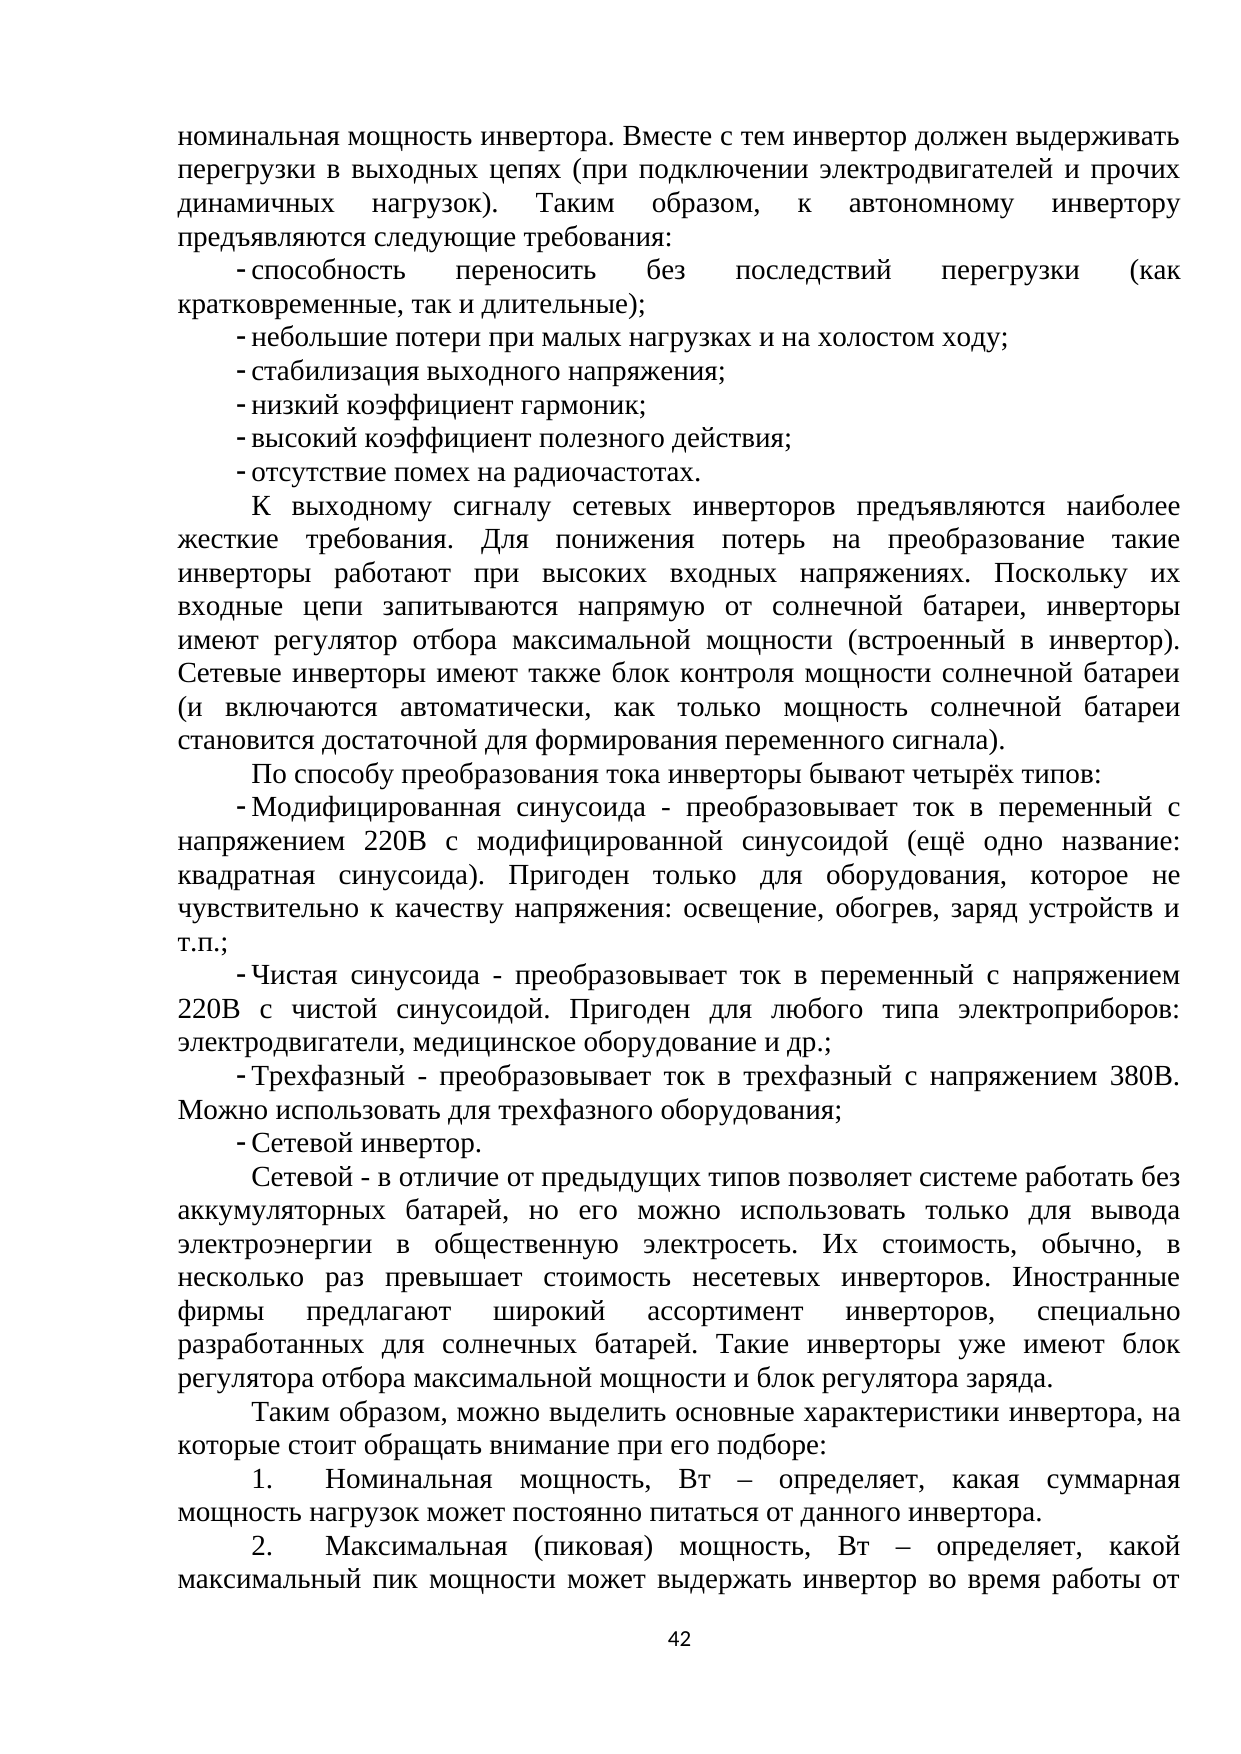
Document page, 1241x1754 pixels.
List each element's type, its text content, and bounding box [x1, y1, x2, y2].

text Таким образом, можно выделить основные характеристики инвертора, на которые стоит обращать внимание при его подборе: [177, 1394, 1181, 1461]
list отсутствие помех на радиочастотах. [177, 454, 1181, 488]
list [177, 1528, 1181, 1595]
list Номинальная мощность, Вт – определяет, какая суммарная мощность нагрузок может постоянно питаться от данного инвертора. [177, 1461, 1181, 1528]
list Сетевой инвертор. [177, 1125, 1181, 1159]
list Трехфазный - преобразовывает ток в трехфазный с напряжением 380В. Можно использовать для трехфазного оборудования; [177, 1058, 1181, 1125]
list Чистая синусоида - преобразовывает ток в переменный с напряжением 220В с чистой синусоидой. Пригоден для любого типа электроприборов: электродвигатели, медицинское оборудование и др.; [177, 957, 1181, 1058]
list высокий коэффициент полезного действия; [177, 420, 1181, 454]
text Сетевой - в отличие от предыдущих типов позволяет системе работать без аккумуляторных батарей, но его можно использовать только для вывода электроэнергии в общественную электросеть. Их стоимость, обычно, в несколько раз превышает стоимость несетевых инверторов. Иностранные фирмы предлагают широкий ассортимент инверторов, специально разработанных для солнечных батарей. Такие инверторы уже имеют блок регулятора отбора максимальной мощности и блок регулятора заряда. [177, 1159, 1181, 1394]
list низкий коэффициент гармоник; [177, 387, 1181, 420]
list Модифицированная синусоида - преобразовывает ток в переменный с напряжением 220В с модифицированной синусоидой (ещё одно название: квадратная синусоида). Пригоден только для оборудования, которое не чувствительно к качеству напряжения: освещение, обогрев, заряд устройств и т.п.; [177, 789, 1181, 957]
list небольшие потери при малых нагрузках и на холостом ходу; [177, 319, 1181, 353]
list способность переносить без последствий перегрузки (как кратковременные, так и длительные); [177, 252, 1181, 319]
list стабилизация выходного напряжения; [177, 353, 1181, 387]
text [177, 118, 1181, 252]
text К выходному сигналу сетевых инверторов предъявляются наиболее жесткие требования. Для понижения потерь на преобразование такие инверторы работают при высоких входных напряжениях. Поскольку их входные цепи запитываются напрямую от солнечной батареи, инверторы имеют регулятор отбора максимальной мощности (встроенный в инвертор). Сетевые инверторы имеют также блок контроля мощности солнечной батареи (и включаются автоматически, как только мощность солнечной батареи становится достаточной для формирования переменного сигнала). [177, 488, 1181, 756]
text По способу преобразования тока инверторы бывают четырёх типов: [233, 756, 1181, 789]
